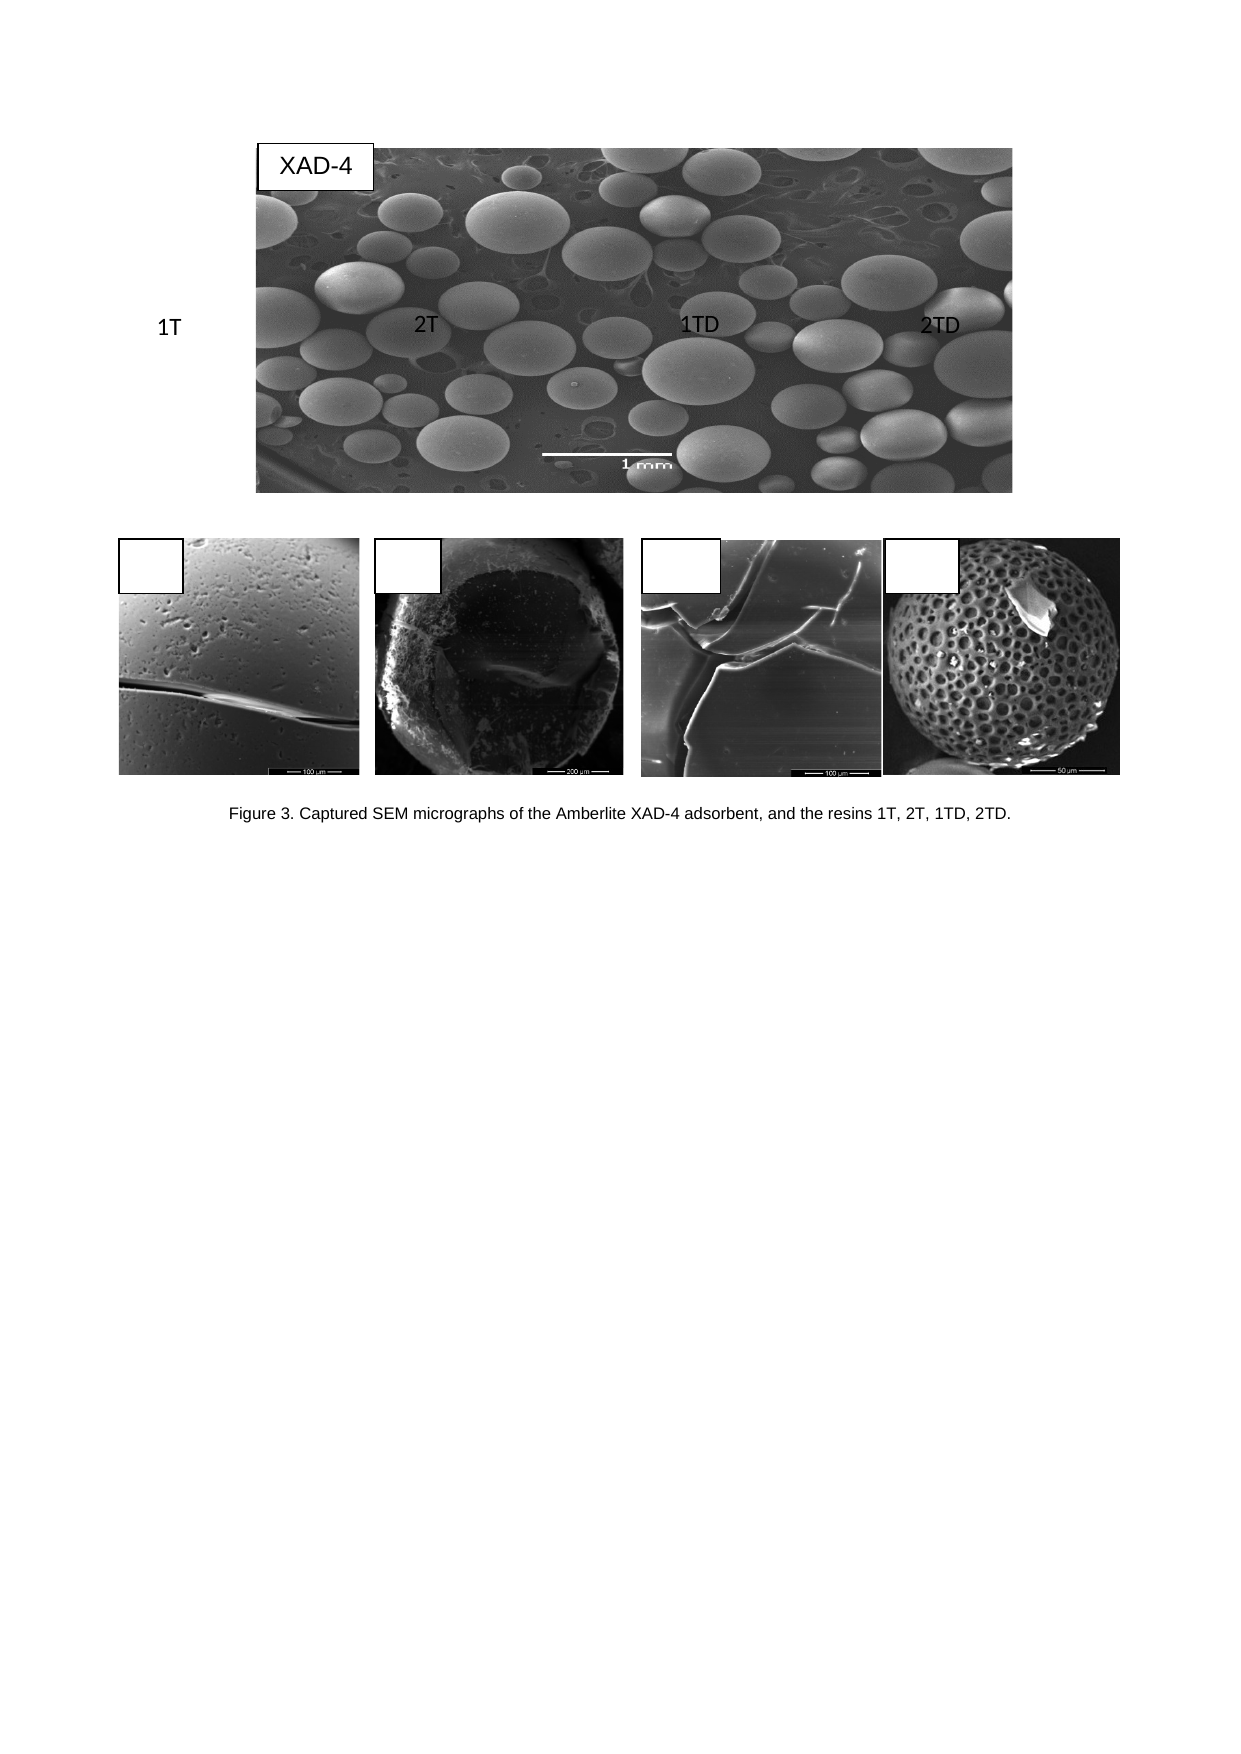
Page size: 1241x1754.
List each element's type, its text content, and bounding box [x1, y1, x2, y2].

table_header [106, 149, 1135, 539]
picture [375, 538, 624, 775]
table_cell [362, 540, 625, 803]
picture [641, 540, 882, 777]
picture [118, 538, 360, 775]
table_cell Figure 3. Captured SEM micrographs of the Amberlite XAD-4 adsorbent, and the resins 1T, 2T, 1TD, 2TD. [106, 804, 1135, 836]
table_cell [882, 540, 1135, 803]
table_cell [106, 540, 361, 803]
picture [255, 148, 1013, 493]
picture [883, 538, 1120, 775]
table_cell [626, 540, 881, 803]
